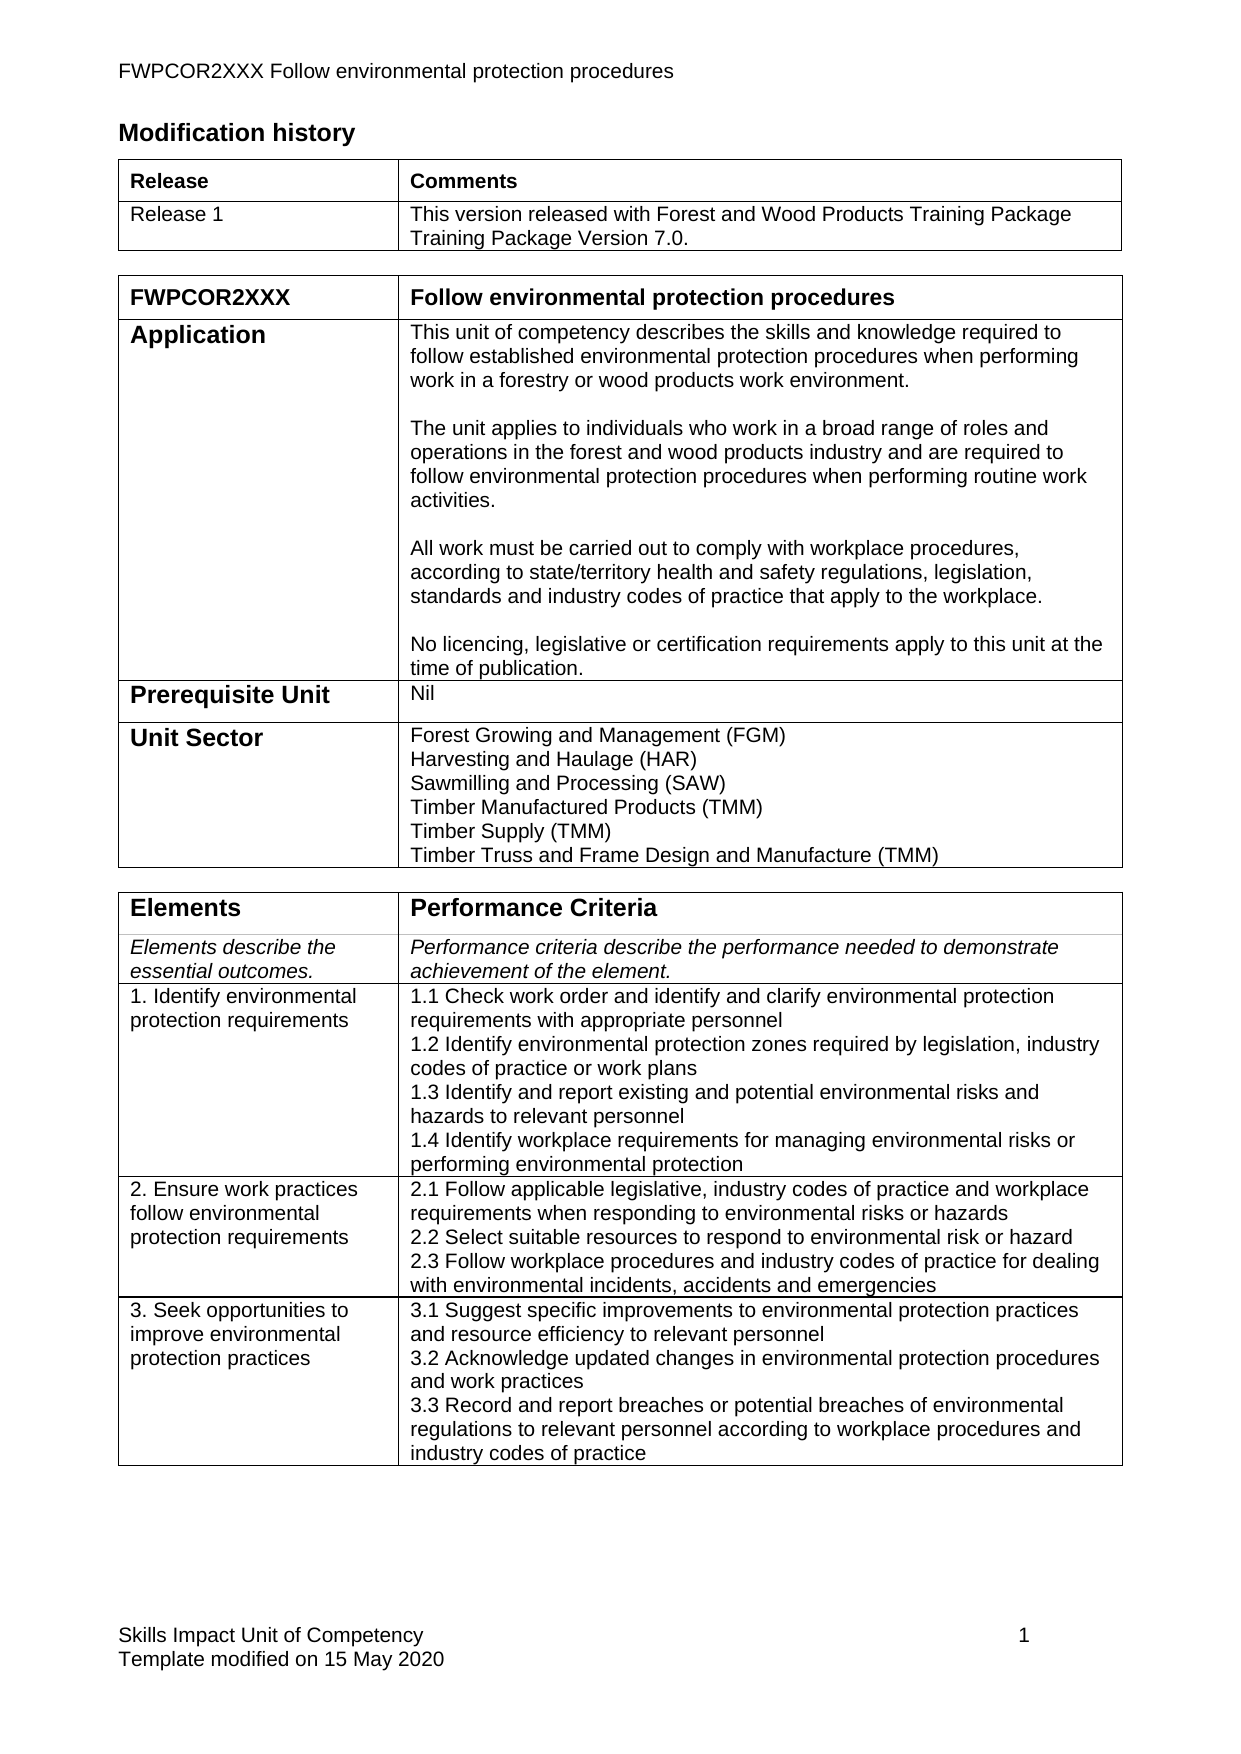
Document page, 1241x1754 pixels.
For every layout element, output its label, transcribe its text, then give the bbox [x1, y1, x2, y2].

table_header Performance Criteria [399, 893, 1122, 934]
table_cell 3.1 Suggest specific improvements to environmental protection practices and resource efficiency to relevant personnel 3.2 Acknowledge updated changes in environmental protection procedures and work practices 3.3 Record and report breaches or potential breaches of environmental regulations to relevant personnel according to workplace procedures and industry codes of practice [399, 1298, 1122, 1465]
table_cell Application [119, 320, 398, 679]
table_cell Prerequisite Unit [119, 681, 398, 722]
table_cell Performance criteria describe the performance needed to demonstrate achievement of the element. [399, 935, 1122, 983]
table_header Follow environmental protection procedures [399, 276, 1122, 319]
table_cell Elements describe the essential outcomes. [119, 935, 398, 983]
table_cell 2. Ensure work practices follow environmental protection requirements [119, 1177, 398, 1296]
table_header FWPCOR2XXX [119, 276, 398, 319]
table_header Release [119, 160, 398, 201]
table_cell Unit Sector [119, 723, 398, 867]
table_header Comments [399, 160, 1121, 201]
subtitle Modification history [118, 118, 1122, 147]
table_cell Nil [399, 681, 1122, 722]
table_cell 1. Identify environmental protection requirements [119, 984, 398, 1176]
table_cell This version released with Forest and Wood Products Training Package Training Package Version 7.0. [399, 202, 1121, 250]
table_cell Release 1 [119, 202, 398, 250]
table_cell Forest Growing and Management (FGM) Harvesting and Haulage (HAR) Sawmilling and Processing (SAW) Timber Manufactured Products (TMM) Timber Supply (TMM) Timber Truss and Frame Design and Manufacture (TMM) [399, 723, 1122, 867]
table_cell 1.1 Check work order and identify and clarify environmental protection requirements with appropriate personnel 1.2 Identify environmental protection zones required by legislation, industry codes of practice or work plans 1.3 Identify and report existing and potential environmental risks and hazards to relevant personnel 1.4 Identify workplace requirements for managing environmental risks or performing environmental protection [399, 984, 1122, 1176]
table_cell 2.1 Follow applicable legislative, industry codes of practice and workplace requirements when responding to environmental risks or hazards 2.2 Select suitable resources to respond to environmental risk or hazard 2.3 Follow workplace procedures and industry codes of practice for dealing with environmental incidents, accidents and emergencies [399, 1177, 1122, 1296]
table_cell This unit of competency describes the skills and knowledge required to follow established environmental protection procedures when performing work in a forestry or wood products work environment. The unit applies to individuals who work in a broad range of roles and operations in the forest and wood products industry and are required to follow environmental protection procedures when performing routine work activities. All work must be carried out to comply with workplace procedures, according to state/territory health and safety regulations, legislation, standards and industry codes of practice that apply to the workplace. No licencing, legislative or certification requirements apply to this unit at the time of publication. [399, 320, 1122, 679]
table_header Elements [119, 893, 398, 934]
table_cell 3. Seek opportunities to improve environmental protection practices [119, 1298, 398, 1465]
